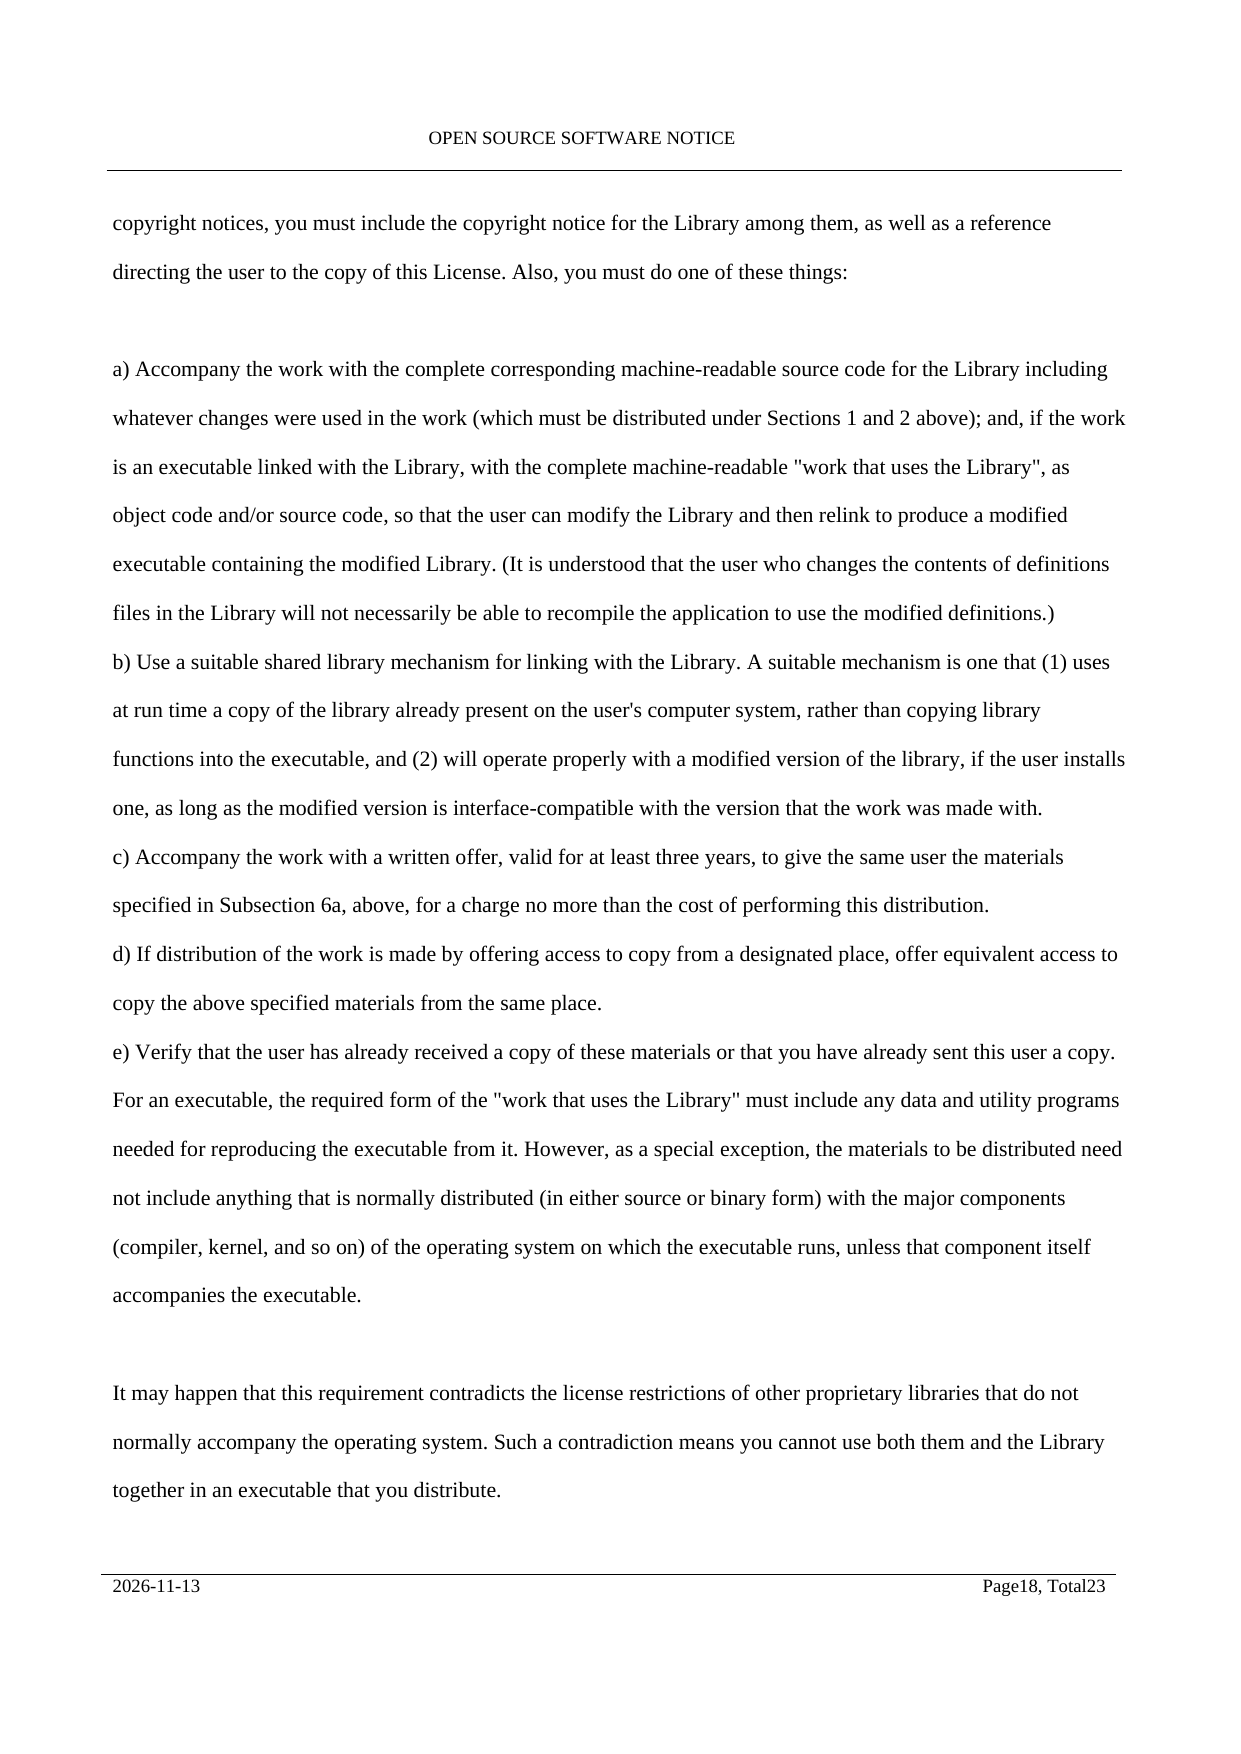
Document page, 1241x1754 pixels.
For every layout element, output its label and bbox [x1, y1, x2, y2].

text [112, 206, 1128, 1506]
